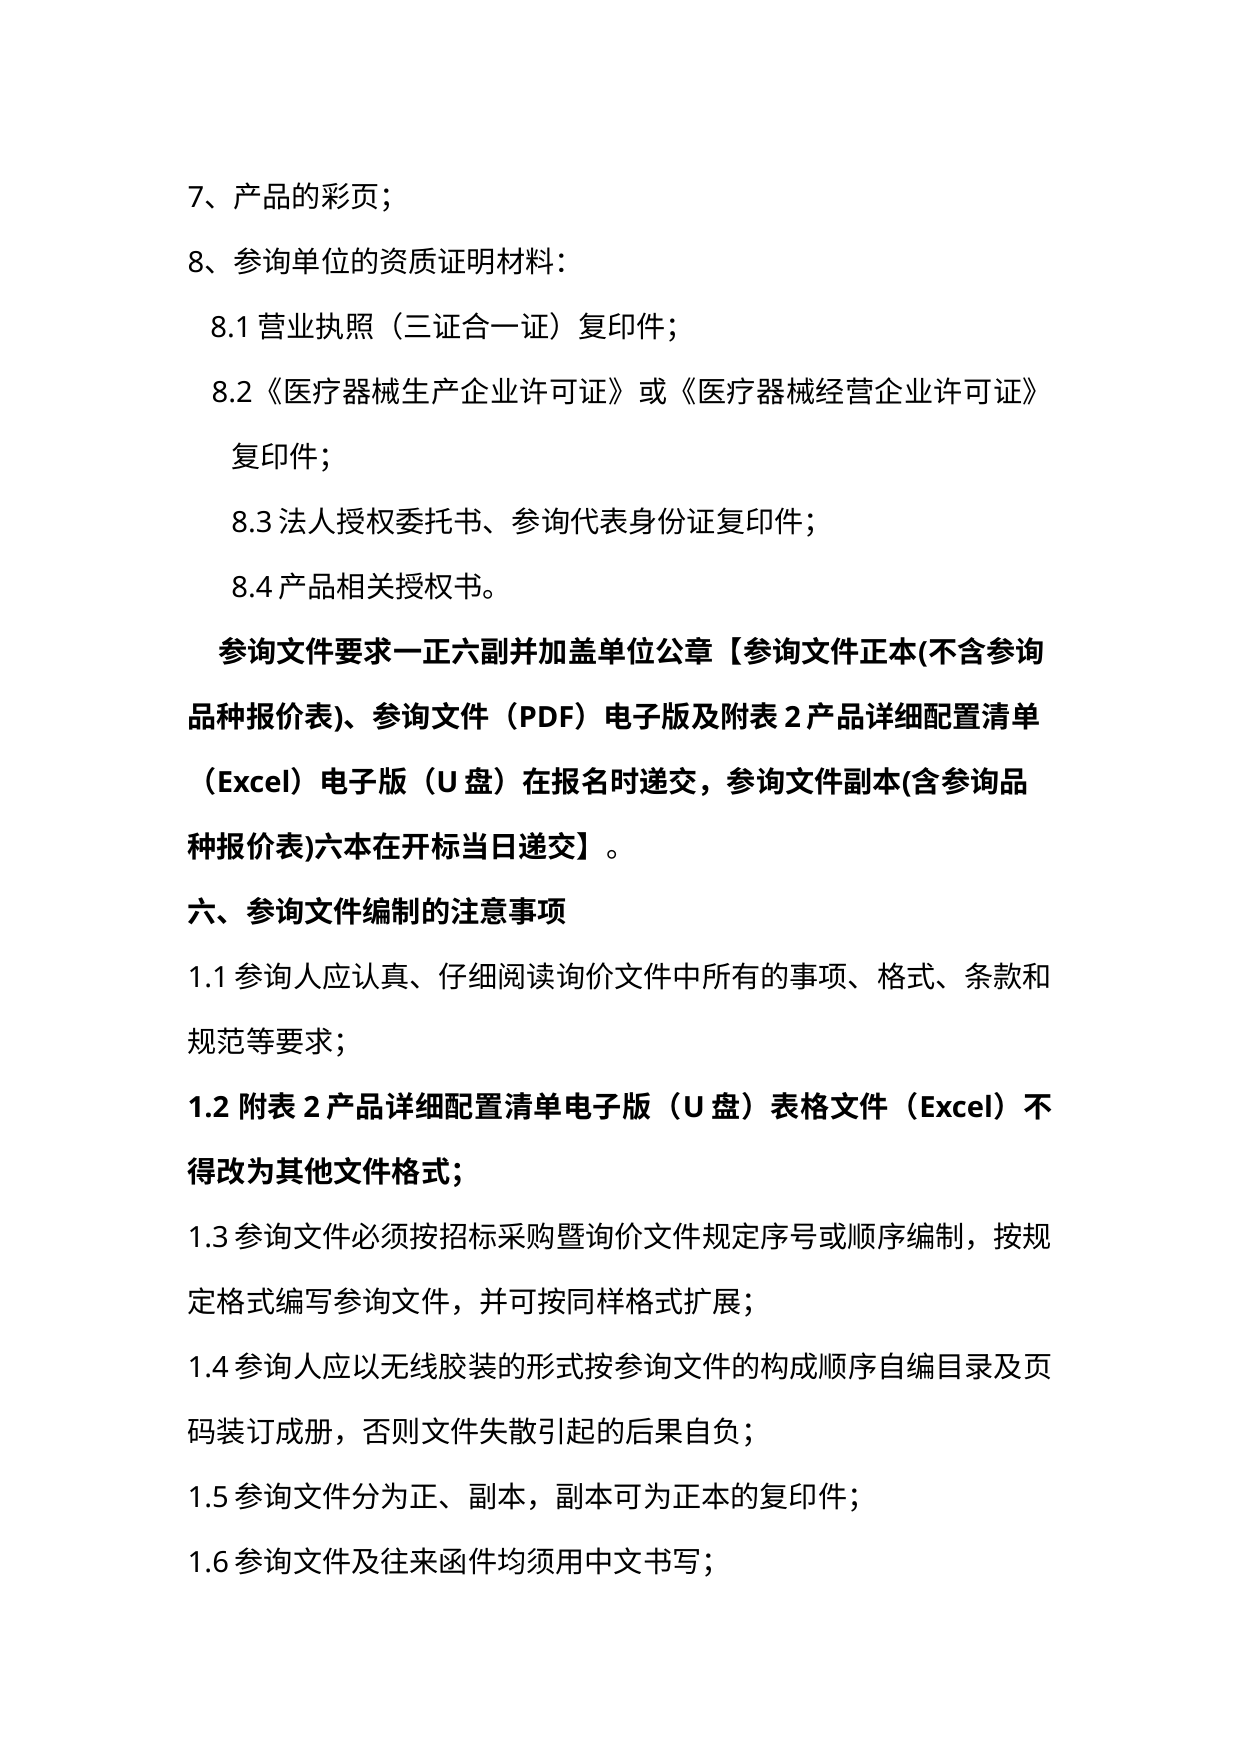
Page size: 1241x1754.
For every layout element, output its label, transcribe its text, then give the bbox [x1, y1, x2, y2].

text 1.6参询文件及往来函件均须用中文书写； [187, 1527, 1053, 1592]
text 8.4产品相关授权书。 [187, 552, 1053, 617]
text 1.4参询人应以无线胶装的形式按参询文件的构成顺序自编目录及页码装订成册，否则文件失散引起的后果自负； [187, 1332, 1053, 1462]
text 1.3参询文件必须按招标采购暨询价文件规定序号或顺序编制，按规定格式编写参询文件，并可按同样格式扩展； [187, 1202, 1053, 1332]
text 8.1营业执照（三证合一证）复印件； [187, 292, 1053, 357]
text 7、产品的彩页； [187, 162, 1053, 227]
text 1.1参询人应认真、仔细阅读询价文件中所有的事项、格式、条款和规范等要求； [187, 942, 1053, 1072]
text 六、参询文件编制的注意事项 [187, 877, 1053, 942]
text 8.2《医疗器械生产企业许可证》或《医疗器械经营企业许可证》复印件； [187, 357, 1053, 487]
text 1.2 附表2产品详细配置清单电子版（U盘）表格文件（Excel）不得改为其他文件格式； [187, 1072, 1053, 1202]
text 8.3法人授权委托书、参询代表身份证复印件； [187, 487, 1053, 552]
text 8、参询单位的资质证明材料： [187, 227, 1053, 292]
text 参询文件要求一正六副并加盖单位公章【参询文件正本(不含参询品种报价表)、参询文件（PDF）电子版及附表2产品详细配置清单（Excel）电子版（U盘）在报名时递交，参询文件副本(含参询品种报价表)六本在开标当日递交】。 [187, 617, 1053, 877]
text 1.5参询文件分为正、副本，副本可为正本的复印件； [187, 1462, 1053, 1527]
